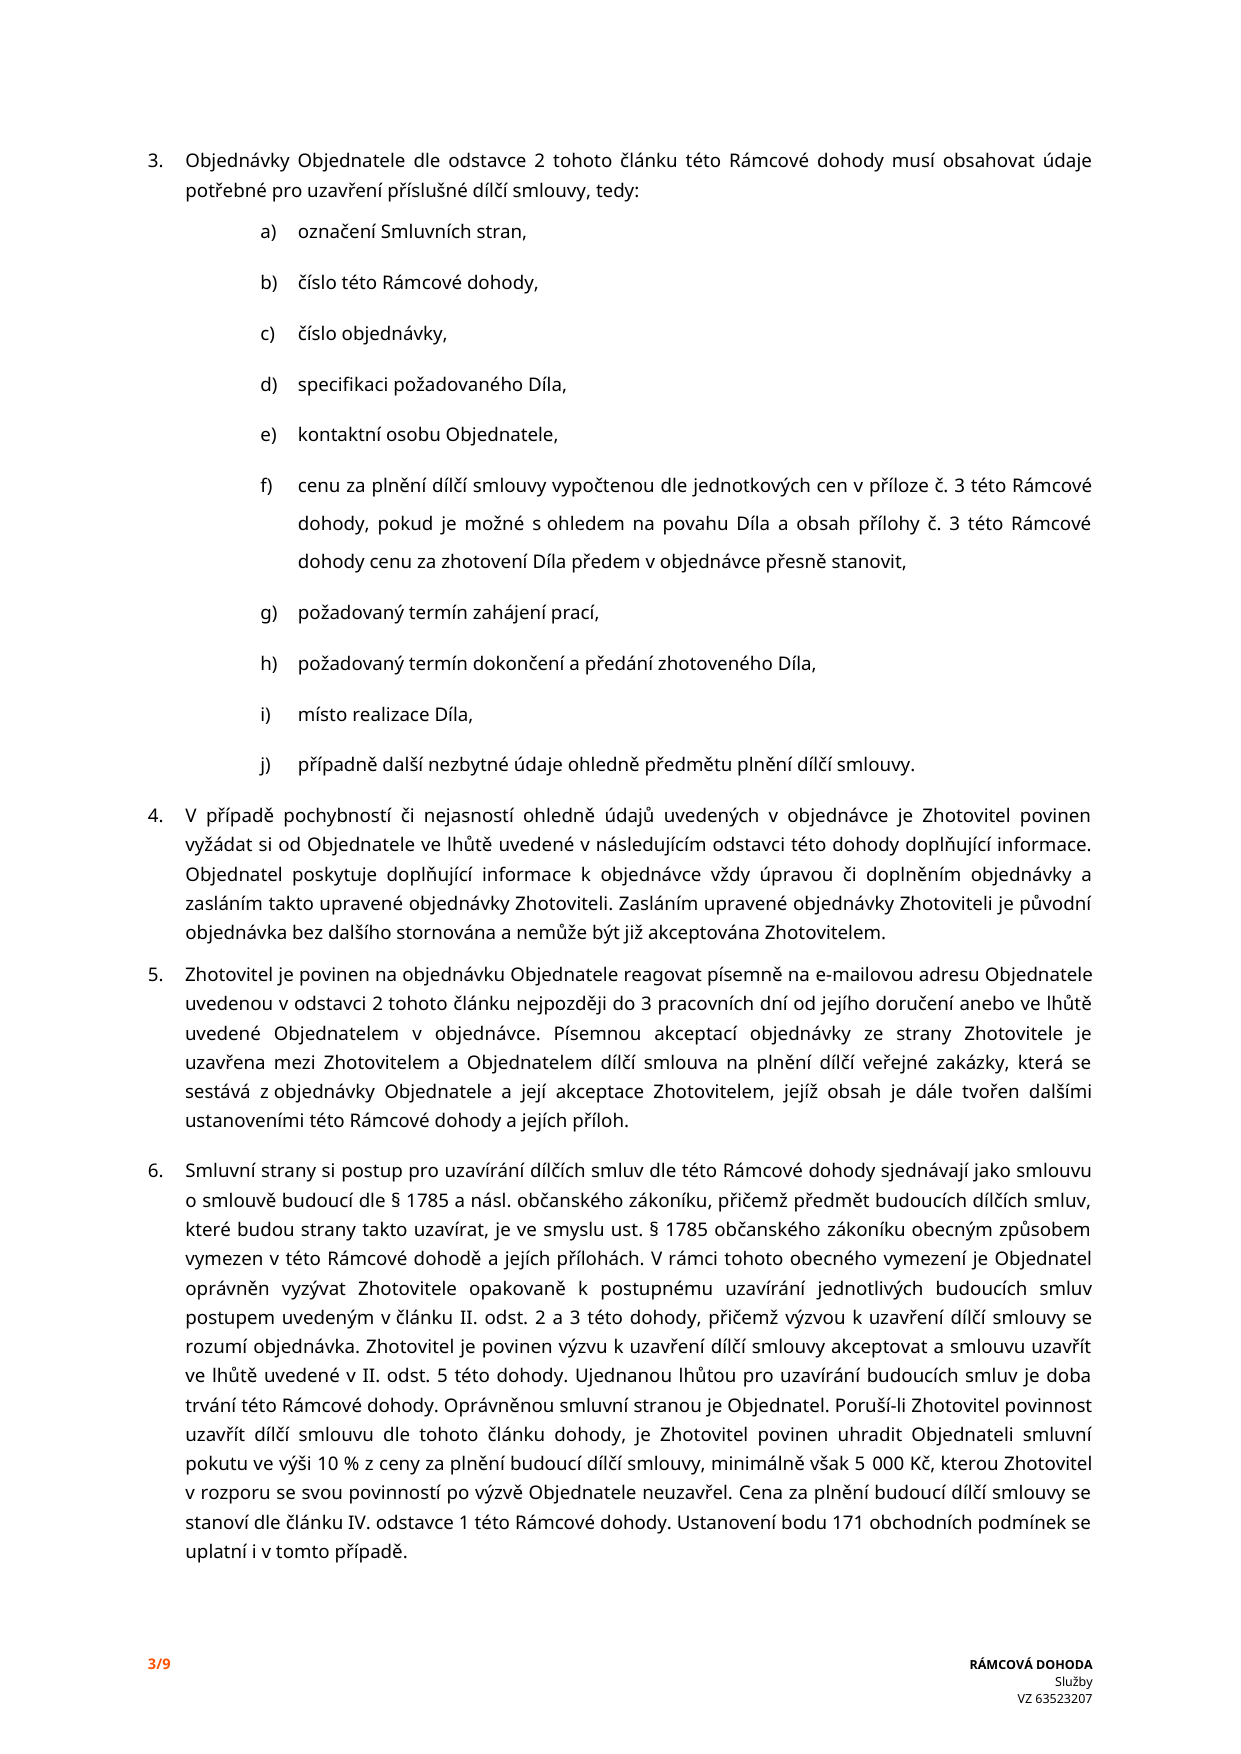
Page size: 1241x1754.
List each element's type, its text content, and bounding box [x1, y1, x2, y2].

list požadovaný termín zahájení prací, [260, 599, 1093, 625]
list číslo objednávky, [260, 320, 1093, 346]
text Objednávky Objednatele dle odstavce 2 tohoto článku této Rámcové dohody musí obsahovat údaje potřebné pro uzavření příslušné dílčí smlouvy, tedy: [148, 148, 1093, 202]
list cenu za plnění dílčí smlouvy vypočtenou dle jednotkových cen v příloze č. 3 této Rámcové dohody, pokud je možné s ohledem na povahu Díla a obsah přílohy č. 3 této Rámcové dohody cenu za zhotovení Díla předem v objednávce přesně stanovit, [260, 472, 1093, 574]
list místo realizace Díla, [260, 701, 1093, 726]
list požadovaný termín dokončení a předání zhotoveného Díla, [260, 650, 1093, 676]
text V případě pochybností či nejasností ohledně údajů uvedených v objednávce je Zhotovitel povinen vyžádat si od Objednatele ve lhůtě uvedené v následujícím odstavci této dohody doplňující informace. Objednatel poskytuje doplňující informace k objednávce vždy úpravou či doplněním objednávky a zasláním takto upravené objednávky Zhotoviteli. Zasláním upravené objednávky Zhotoviteli je původní objednávka bez dalšího stornována a nemůže být již akceptována Zhotovitelem. [148, 802, 1093, 945]
list kontaktní osobu Objednatele, [260, 422, 1093, 447]
list označení Smluvních stran, [260, 219, 1093, 244]
list specifikaci požadovaného Díla, [260, 371, 1093, 396]
list Zhotovitel je povinen na objednávku Objednatele reagovat písemně na e-mailovou adresu Objednatele uvedenou v odstavci 2 tohoto článku nejpozději do 3 pracovních dní od jejího doručení anebo ve lhůtě uvedené Objednatelem v objednávce. Písemnou akceptací objednávky ze strany Zhotovitele je uzavřena mezi Zhotovitelem a Objednatelem dílčí smlouva na plnění dílčí veřejné zakázky, která se sestává z objednávky Objednatele a její akceptace Zhotovitelem, jejíž obsah je dále tvořen dalšími ustanoveními této Rámcové dohody a jejích příloh. [148, 961, 1093, 1133]
list Smluvní strany si postup pro uzavírání dílčích smluv dle této Rámcové dohody sjednávají jako smlouvu o smlouvě budoucí dle § 1785 a násl. občanského zákoníku, přičemž předmět budoucích dílčích smluv, které budou strany takto uzavírat, je ve smyslu ust. § 1785 občanského zákoníku obecným způsobem vymezen v této Rámcové dohodě a jejích přílohách. V rámci tohoto obecného vymezení je Objednatel oprávněn vyzývat Zhotovitele opakovaně k postupnému uzavírání jednotlivých budoucích smluv postupem uvedeným v článku II. odst. 2 a 3 této dohody, přičemž výzvou k uzavření dílčí smlouvy se rozumí objednávka. Zhotovitel je povinen výzvu k uzavření dílčí smlouvy akceptovat a smlouvu uzavřít ve lhůtě uvedené v II. odst. 5 této dohody. Ujednanou lhůtou pro uzavírání budoucích smluv je doba trvání této Rámcové dohody. Oprávněnou smluvní stranou je Objednatel. Poruší-li Zhotovitel povinnost uzavřít dílčí smlouvu dle tohoto článku dohody, je Zhotovitel povinen uhradit Objednateli smluvní pokutu ve výši 10 % z ceny za plnění budoucí dílčí smlouvy, minimálně však 5 000 Kč, kterou Zhotovitel v rozporu se svou povinností po výzvě Objednatele neuzavřel. Cena za plnění budoucí dílčí smlouvy se stanoví dle článku IV. odstavce 1 této Rámcové dohody. Ustanovení bodu 171 obchodních podmínek se uplatní i v tomto případě. [148, 1158, 1093, 1564]
list číslo této Rámcové dohody, [260, 269, 1093, 295]
list případně další nezbytné údaje ohledně předmětu plnění dílčí smlouvy. [260, 752, 1093, 777]
